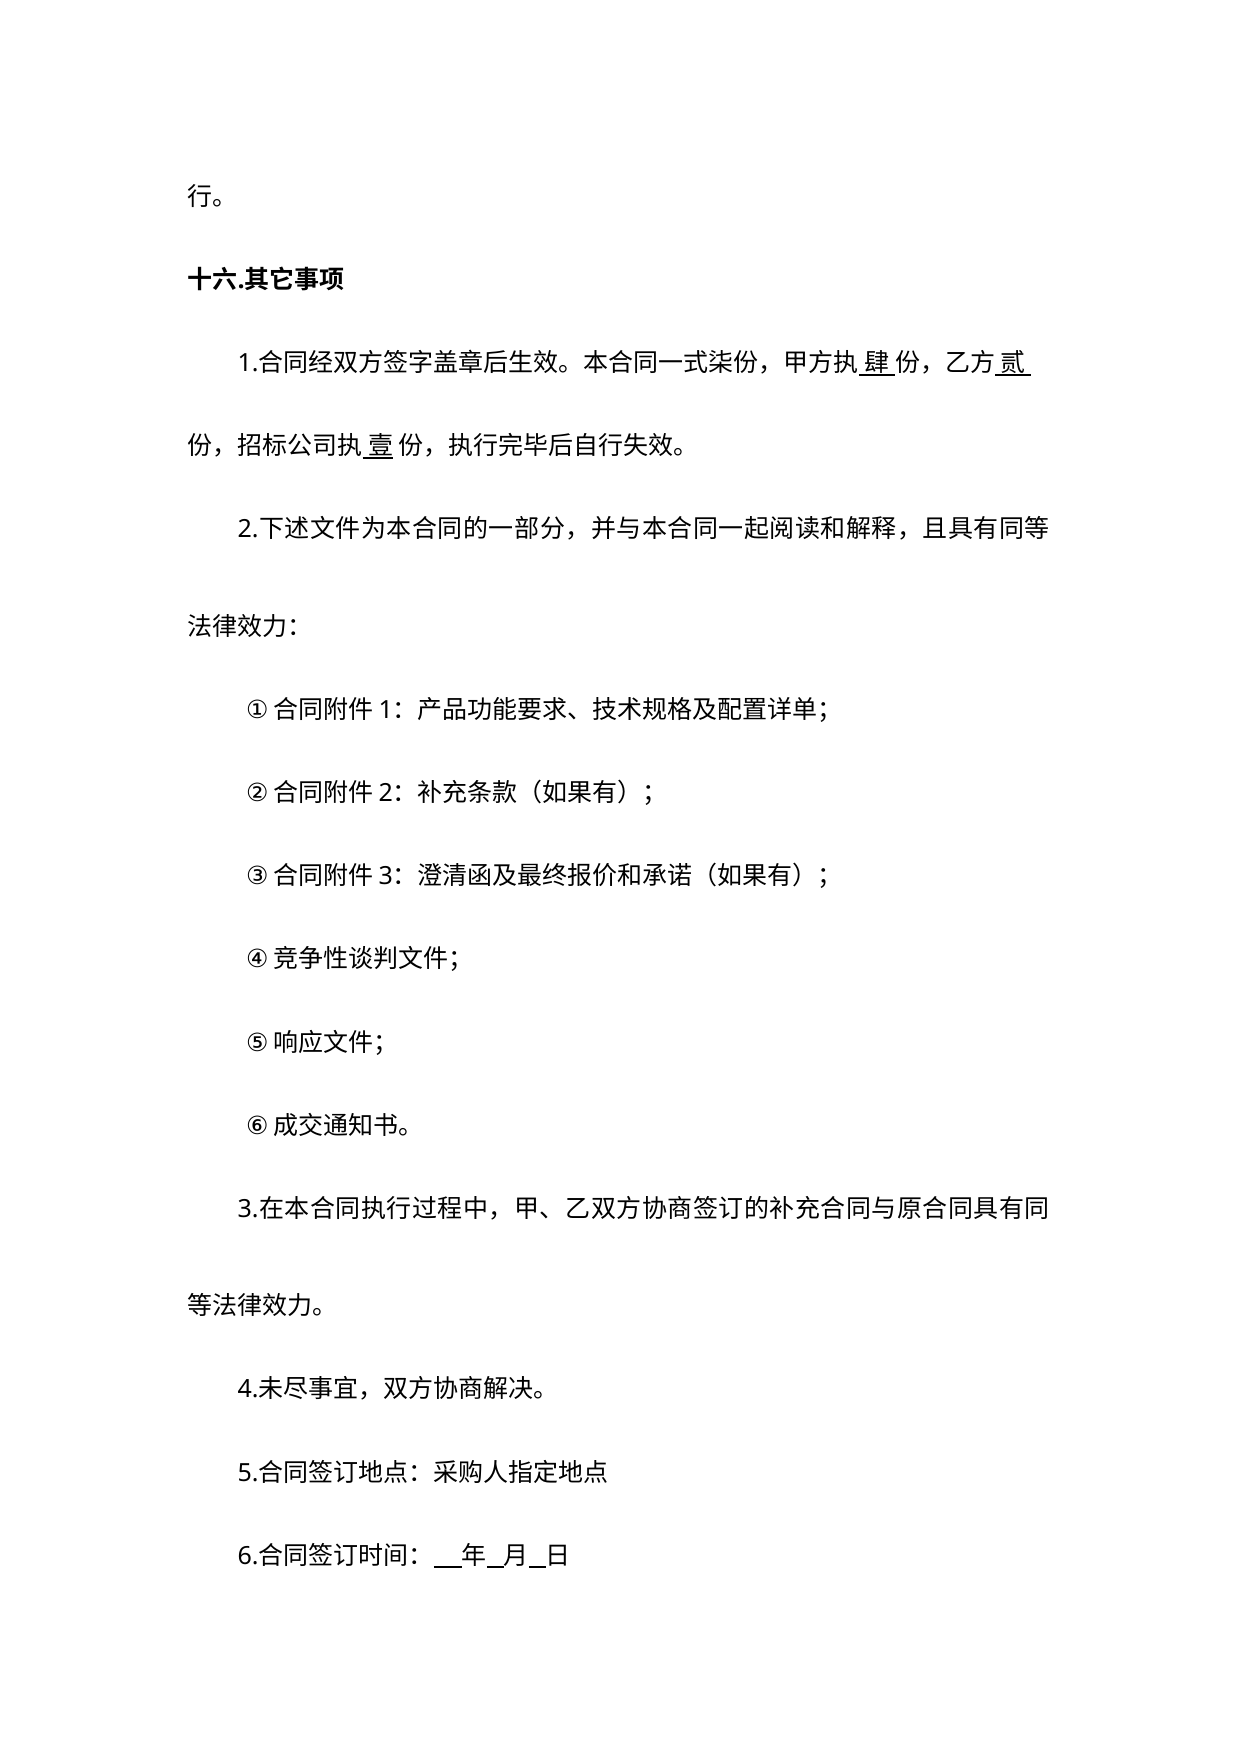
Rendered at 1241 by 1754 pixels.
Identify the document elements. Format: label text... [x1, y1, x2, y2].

text ④竞争性谈判文件； [187, 924, 1053, 989]
text 十六.其它事项 [187, 245, 1053, 310]
text 2.下述文件为本合同的一部分，并与本合同一起阅读和解释，且具有同等法律效力： [187, 494, 1053, 657]
text ⑤响应文件； [187, 1008, 1053, 1073]
text 4.未尽事宜，双方协商解决。 [187, 1354, 1053, 1419]
text ⑥成交通知书。 [187, 1091, 1053, 1156]
text 6.合同签订时间： 年 月 日 [187, 1521, 1053, 1586]
text ①合同附件1：产品功能要求、技术规格及配置详单； [187, 675, 1053, 740]
text ②合同附件2：补充条款（如果有）； [187, 758, 1053, 823]
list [187, 162, 1053, 227]
text 5.合同签订地点：采购人指定地点 [187, 1438, 1053, 1503]
text 3.在本合同执行过程中，甲、乙双方协商签订的补充合同与原合同具有同等法律效力。 [187, 1174, 1053, 1336]
text ③合同附件3：澄清函及最终报价和承诺（如果有）； [187, 841, 1053, 906]
text 1.合同经双方签字盖章后生效。本合同一式柒份，甲方执 肆 份，乙方 贰 [237, 328, 1053, 393]
text 份，招标公司执 壹 份，执行完毕后自行失效。 [187, 411, 1053, 476]
